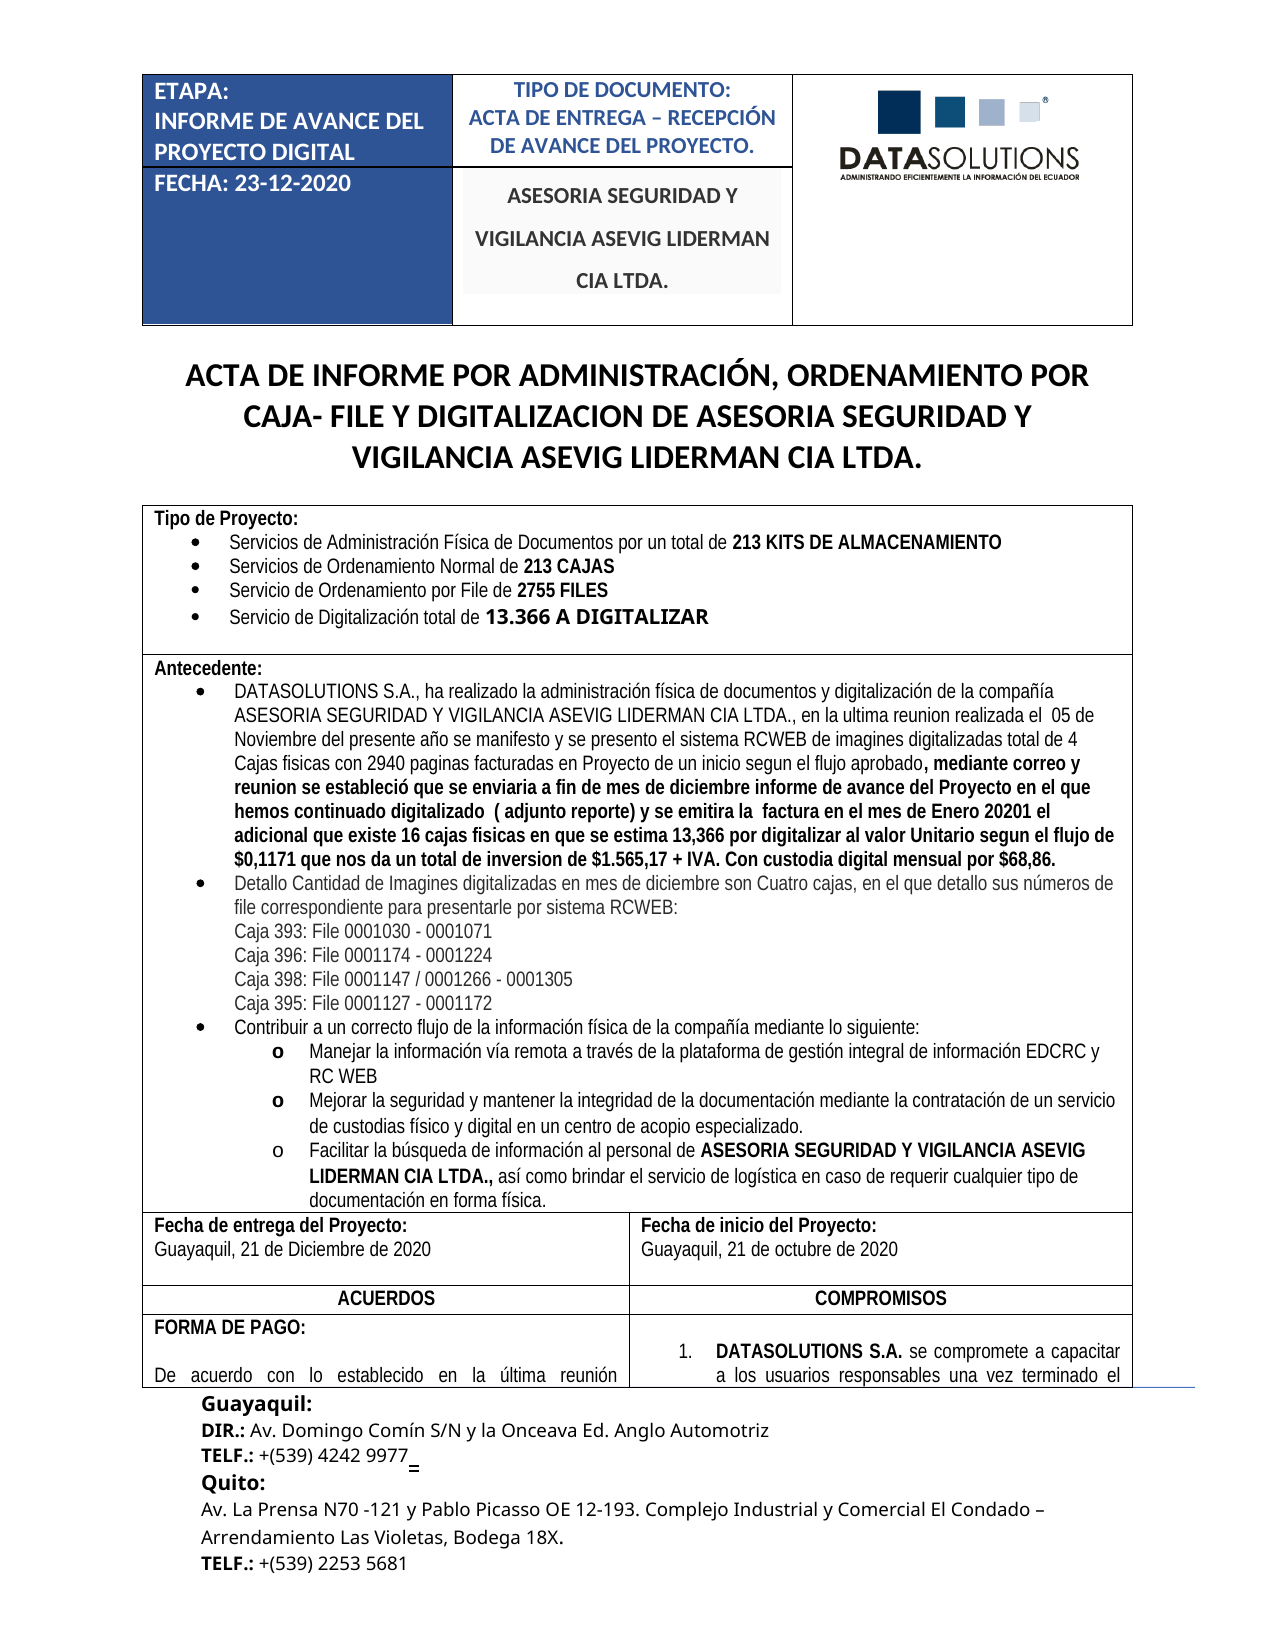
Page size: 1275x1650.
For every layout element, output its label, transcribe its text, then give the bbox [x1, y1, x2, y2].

table_cell Fecha de inicio del Proyecto: Guayaquil, 21 de octubre de 2020 [630, 1213, 1132, 1285]
picture [838, 86, 1079, 181]
table_cell ACUERDOS [143, 1286, 629, 1314]
text ACTA DE INFORME POR ADMINISTRACIÓN, ORDENAMIENTO POR CAJA- FILE Y DIGITALIZACION DE ASESORIA SEGURIDAD Y VIGILANCIA ASEVIG LIDERMAN CIA LTDA. [177, 354, 1098, 476]
table_header Tipo de Proyecto: Servicios de Administración Física de Documentos por un total de 213 KITS DE ALMACENAMIENTO Servicios de Ordenamiento Normal de 213 CAJAS Servicio de Ordenamiento por File de 2755 FILES Servicio de Digitalización total de 13.366 A DIGITALIZAR [143, 506, 1132, 654]
table_cell Antecedente: DATASOLUTIONS S.A., ha realizado la administración física de documentos y digitalización de la compañía ASESORIA SEGURIDAD Y VIGILANCIA ASEVIG LIDERMAN CIA LTDA., en la ultima reunion realizada el 05 de Noviembre del presente año se manifesto y se presento el sistema RCWEB de imagines digitalizadas total de 4 Cajas fisicas con 2940 paginas facturadas en Proyecto de un inicio segun el flujo aprobado, mediante correo y reunion se estableció que se enviaria a fin de mes de diciembre informe de avance del Proyecto en el que hemos continuado digitalizado ( adjunto reporte) y se emitira la factura en el mes de Enero 20201 el adicional que existe 16 cajas fisicas en que se estima 13,366 por digitalizar al valor Unitario segun el flujo de $0,1171 que nos da un total de inversion de $1.565,17 + IVA. Con custodia digital mensual por $68,86. Detallo Cantidad de Imagines digitalizadas en mes de diciembre son Cuatro cajas, en el que detallo sus números de file correspondiente para presentarle por sistema RCWEB: Caja 393: File 0001030 - 0001071 Caja 396: File 0001174 - 0001224 Caja 398: File 0001147 / 0001266 - 0001305 Caja 395: File 0001127 - 0001172 Contribuir a un correcto flujo de la información física de la compañía mediante lo siguiente: Manejar la información vía remota a través de la plataforma de gestión integral de información EDCRC y RC WEB Mejorar la seguridad y mantener la integridad de la documentación mediante la contratación de un servicio de custodias físico y digital en un centro de acopio especializado. Facilitar la búsqueda de información al personal de ASESORIA SEGURIDAD Y VIGILANCIA ASEVIG LIDERMAN CIA LTDA., así como brindar el servicio de logística en caso de requerir cualquier tipo de documentación en forma física. [143, 655, 1132, 1212]
table_cell Fecha de entrega del Proyecto: Guayaquil, 21 de Diciembre de 2020 [143, 1213, 629, 1285]
table_cell COMPROMISOS [630, 1286, 1132, 1314]
